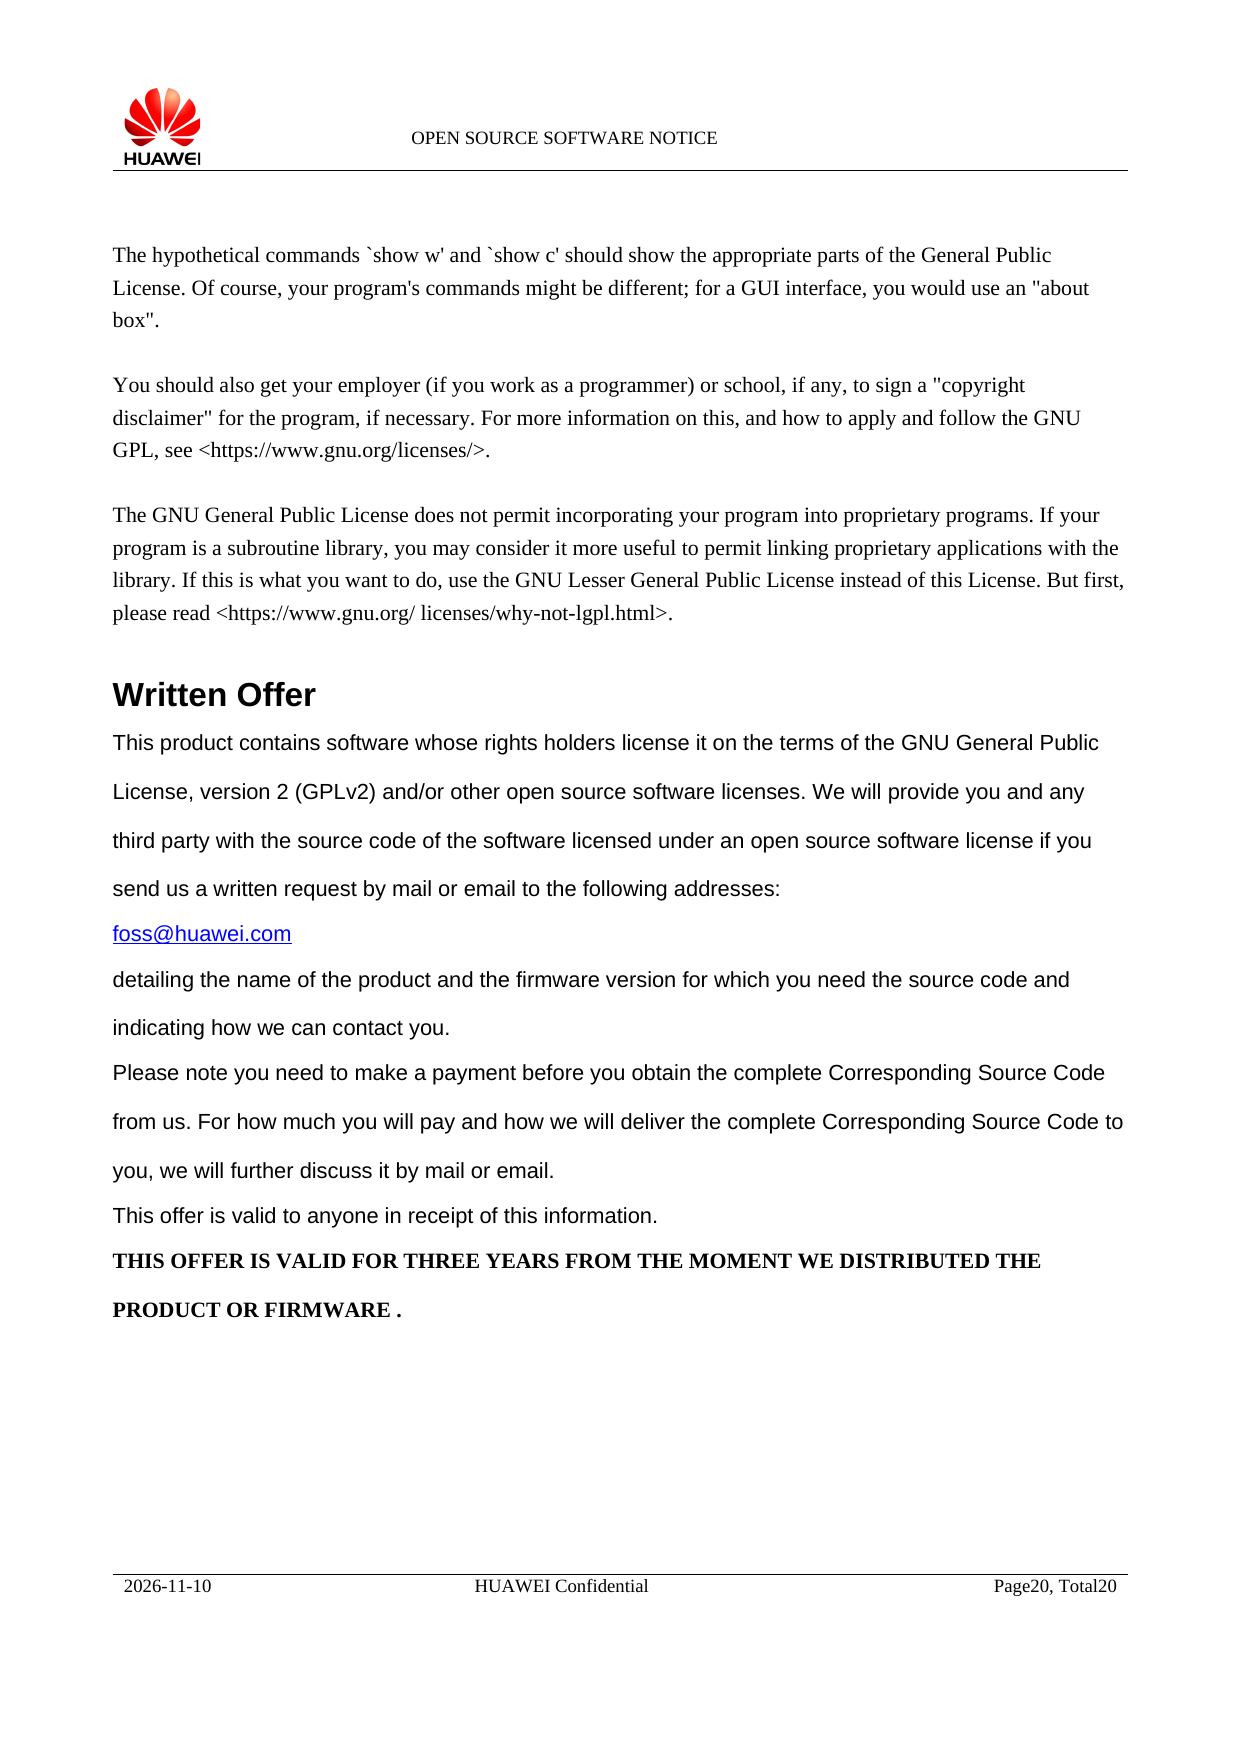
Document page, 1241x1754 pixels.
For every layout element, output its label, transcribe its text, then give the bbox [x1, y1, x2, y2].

picture [124, 88, 201, 165]
text detailing the name of the product and the firmware version for which you need the source code and indicating how we can contact you. [112, 963, 1128, 1044]
text This offer is valid for three years from the moment we distributed the product or firmware . [112, 1244, 1128, 1326]
text This product contains software whose rights holders license it on the terms of the GNU General Public License, version 2 (GPLv2) and/or other open source software licenses. We will provide you and any third party with the source code of the software licensed under an open source software license if you send us a written request by mail or email to the following addresses: [112, 726, 1128, 905]
text You should also get your employer (if you work as a programmer) or school, if any, to sign a "copyright disclaimer" for the program, if necessary. For more information on this, and how to apply and follow the GNU GPL, see <https://www.gnu.org/licenses/>. [112, 369, 1128, 466]
text This offer is valid to anyone in receipt of this information. [112, 1199, 1128, 1232]
text Please note you need to make a payment before you obtain the complete Corresponding Source Code from us. For how much you will pay and how we will deliver the complete Corresponding Source Code to you, we will further discuss it by mail or email. [112, 1057, 1128, 1187]
text The GNU General Public License does not permit incorporating your program into proprietary programs. If your program is a subroutine library, you may consider it more useful to permit linking proprietary applications with the library. If this is what you want to do, use the GNU Lesser General Public License instead of this License. But first, please read <https://www.gnu.org/ licenses/why-not-lgpl.html>. [112, 499, 1128, 661]
text Written Offer [112, 661, 1128, 726]
text The hypothetical commands `show w' and `show c' should show the appropriate parts of the General Public License. Of course, your program's commands might be different; for a GUI interface, you would use an "about box". [112, 239, 1128, 336]
text foss@huawei.com [112, 918, 1128, 950]
